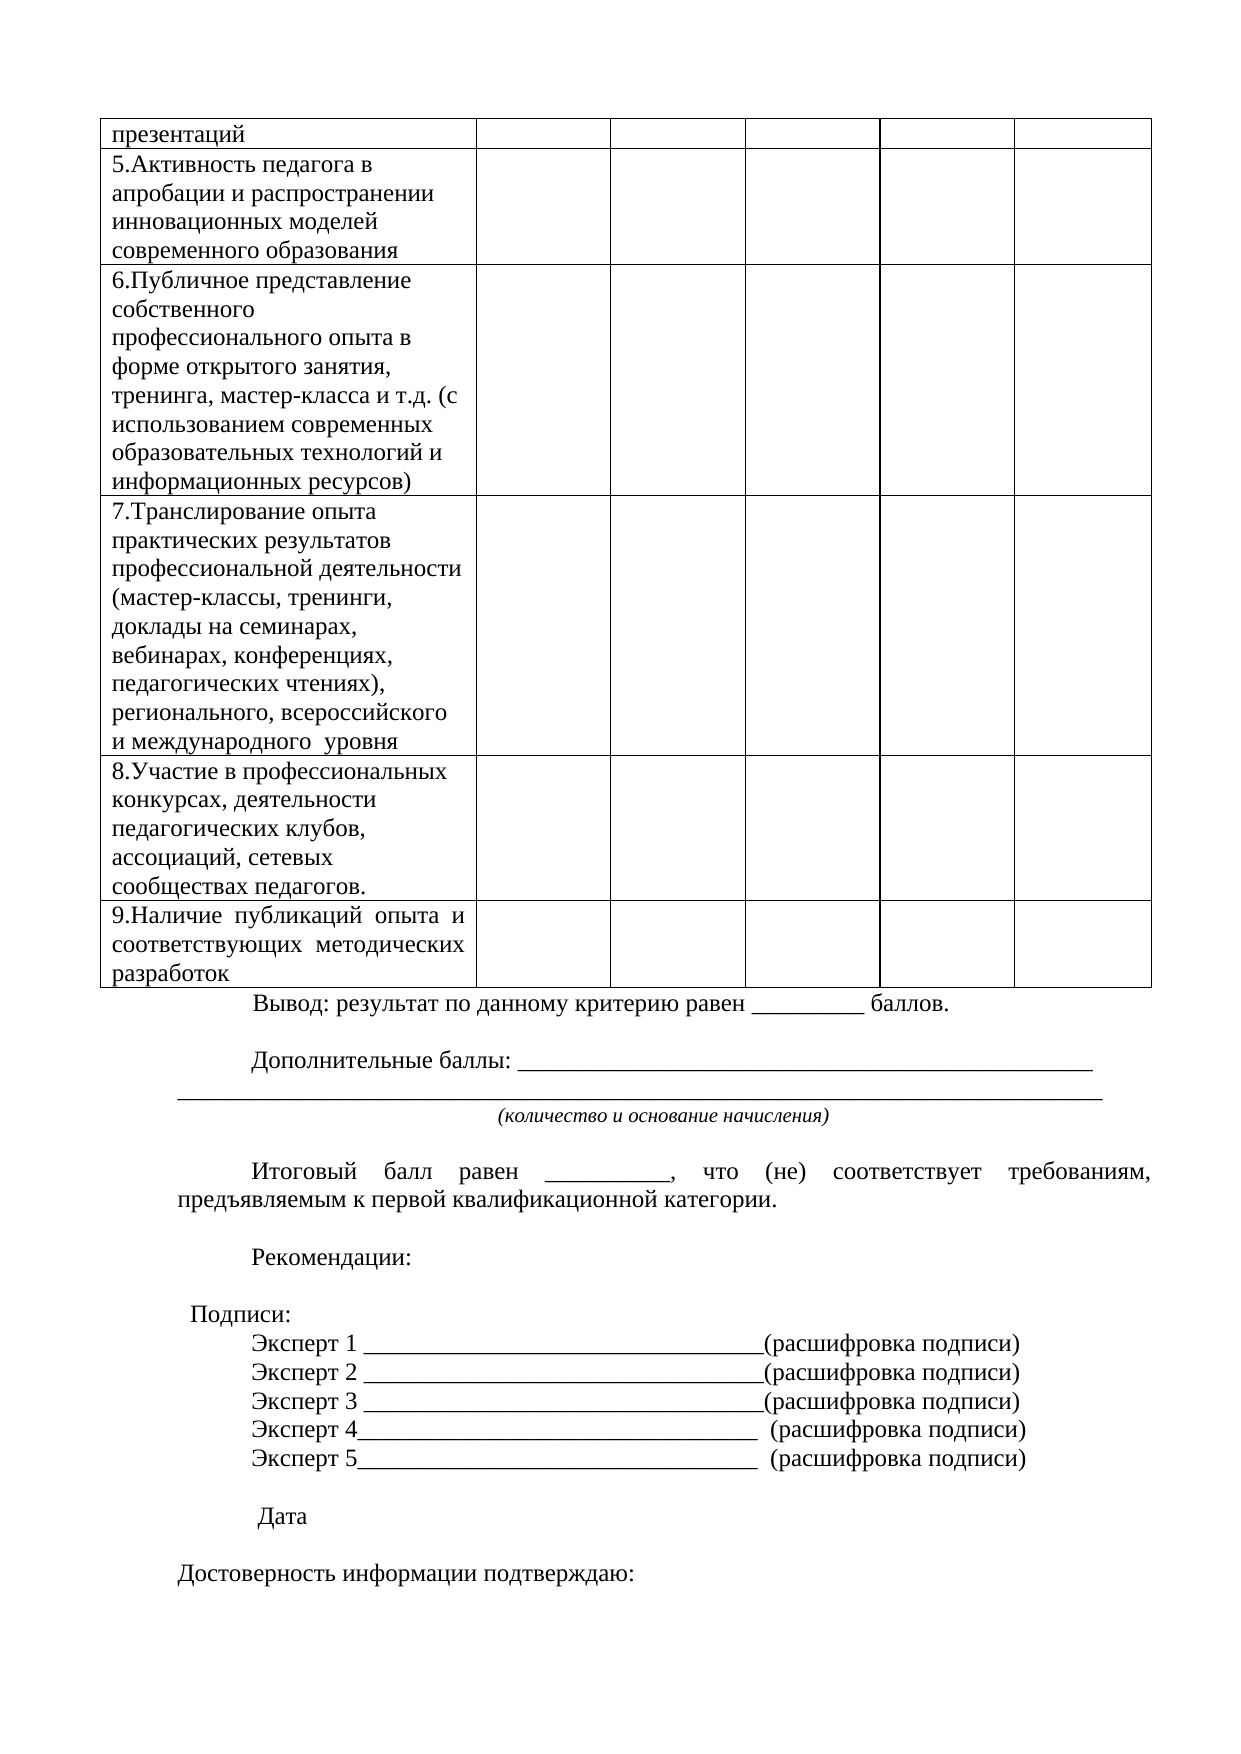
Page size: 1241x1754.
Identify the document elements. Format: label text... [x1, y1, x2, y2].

text Рекомендации: [177, 1242, 1152, 1271]
table_cell [881, 756, 1014, 899]
table_cell [881, 901, 1014, 987]
table_cell [1015, 901, 1151, 987]
table_cell [477, 901, 610, 987]
text Эксперт 1 ________________________________(расшифровка подписи) [177, 1328, 1152, 1357]
table_cell [1015, 265, 1151, 495]
table_cell 9.Наличие публикаций опыта и соответствующих методических разработок [101, 901, 476, 987]
text Эксперт 3 ________________________________(расшифровка подписи) [177, 1386, 1152, 1414]
text __________________________________________________________________________ [177, 1074, 1152, 1103]
table_cell [1015, 756, 1151, 899]
table_cell [1015, 496, 1151, 755]
text Эксперт 2 ________________________________(расшифровка подписи) [177, 1357, 1152, 1386]
text Подписи: [177, 1299, 1152, 1328]
table_cell [1015, 119, 1151, 148]
table_cell [611, 119, 745, 148]
table_cell [1015, 149, 1151, 264]
table_cell [611, 756, 745, 899]
table_cell 8.Участие в профессиональных конкурсах, деятельности педагогических клубов, ассоциаций, сетевых сообществах педагогов. [101, 756, 476, 899]
table_cell [477, 265, 610, 495]
table_cell [746, 119, 879, 148]
text Вывод: результат по данному критерию равен _________ баллов. [177, 988, 1152, 1017]
text Эксперт 5________________________________ (расшифровка подписи) [177, 1443, 1152, 1472]
table_cell [611, 149, 745, 264]
text (количество и основание начисления) [177, 1103, 1152, 1127]
table_cell [881, 149, 1014, 264]
table_cell [746, 901, 879, 987]
text Достоверность информации подтверждаю: [177, 1558, 1152, 1587]
table_cell [477, 756, 610, 899]
text Дополнительные баллы: ______________________________________________ [177, 1045, 1152, 1074]
text Дата [177, 1501, 1152, 1529]
table_cell [477, 119, 610, 148]
table_cell [746, 756, 879, 899]
table_cell [881, 496, 1014, 755]
table_cell [881, 265, 1014, 495]
text Эксперт 4________________________________ (расшифровка подписи) [177, 1414, 1152, 1443]
table_cell 6.Публичное представление собственного профессионального опыта в форме открытого занятия, тренинга, мастер-класса и т.д. (с использованием современных образовательных технологий и информационных ресурсов) [101, 265, 476, 495]
table_cell [611, 496, 745, 755]
text Итоговый балл равен __________, что (не) соответствует требованиям, предъявляемым к первой квалификационной категории. [177, 1156, 1152, 1213]
table_cell [611, 265, 745, 495]
table_cell [611, 901, 745, 987]
table_cell [477, 496, 610, 755]
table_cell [101, 119, 476, 148]
table_cell [746, 265, 879, 495]
table_cell 7.Транслирование опыта практических результатов профессиональной деятельности (мастер-классы, тренинги, доклады на семинарах, вебинарах, конференциях, педагогических чтениях), регионального, всероссийского и международного уровня [101, 496, 476, 755]
table_cell [746, 496, 879, 755]
table_cell 5.Активность педагога в апробации и распространении инновационных моделей современного образования [101, 149, 476, 264]
table_cell [477, 149, 610, 264]
table_cell [746, 149, 879, 264]
table_cell [881, 119, 1014, 148]
